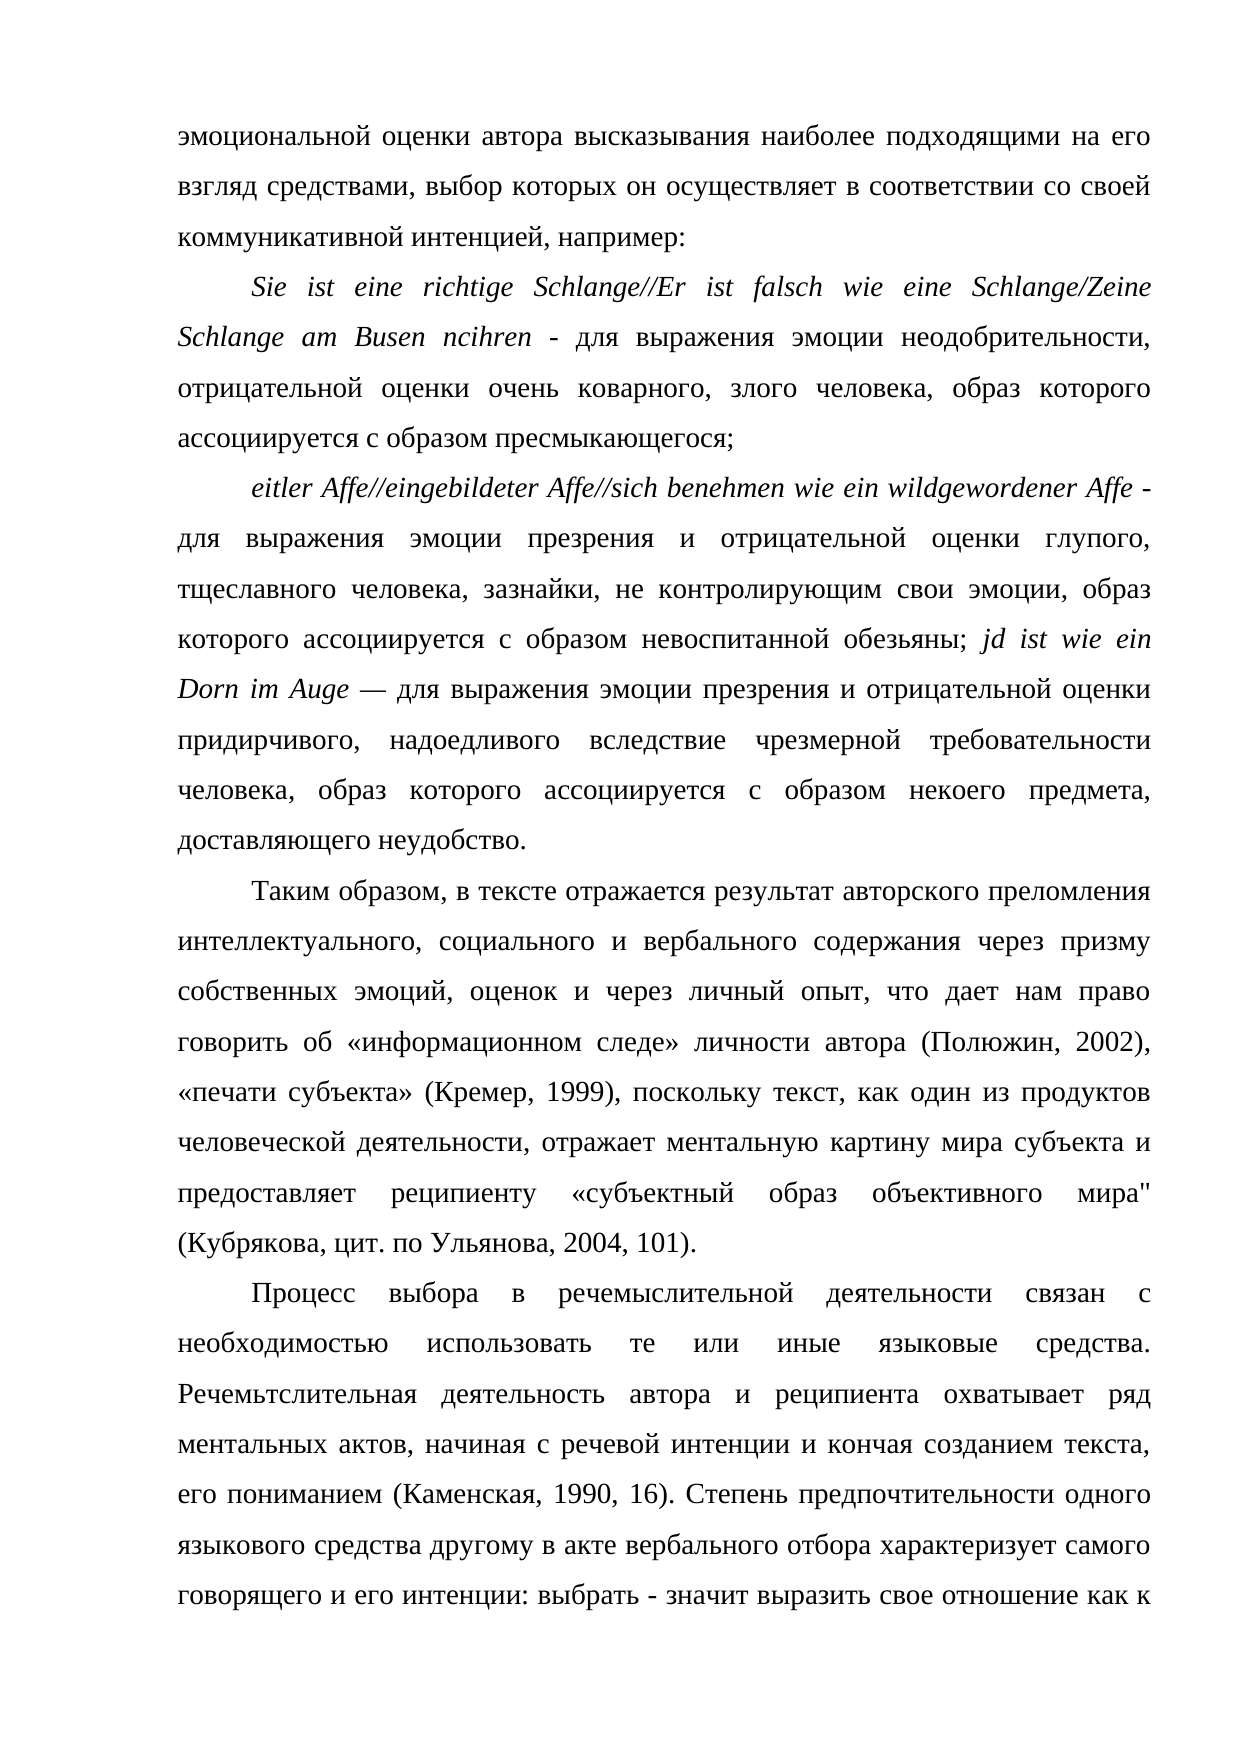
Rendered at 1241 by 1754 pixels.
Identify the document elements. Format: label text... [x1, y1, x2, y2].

text Sie ist eine richtige Schlange//Er ist falsch wie eine Schlange/Zeine Schlange am Busen ncihren - для выражения эмоции неодобрительности, отрицательной оценки очень коварного, злого человека, образ которого ассоциируется с образом пресмыкающегося; [177, 269, 1152, 453]
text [177, 118, 1152, 252]
text Таким образом, в тексте отражается результат авторского преломления интеллектуального, социального и вербального содержания через призму собственных эмоций, оценок и через личный опыт, что дает нам право говорить об «информационном следе» личности автора (Полюжин, 2002), «печати субъекта» (Кремер, 1999), поскольку текст, как один из продуктов человеческой деятельности, отражает ментальную картину мира субъекта и предоставляет реципиенту «субъектный образ объективного мира" (Кубрякова, цит. по Ульянова, 2004, 101). [177, 873, 1152, 1258]
text eitler Affe//eingebildeter Affe//sich benehmen wie ein wildgewordener Affe -для выражения эмоции презрения и отрицательной оценки глупого, тщеславного человека, зазнайки, не контролирующим свои эмоции, образ которого ассоциируется с образом невоспитанной обезьяны; jd ist wie ein Dorn im Auge — для выражения эмоции презрения и отрицательной оценки придирчивого, надоедливого вследствие чрезмерной требовательности человека, образ которого ассоциируется с образом некоего предмета, доставляющего неудобство. [177, 470, 1152, 856]
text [177, 1275, 1152, 1611]
